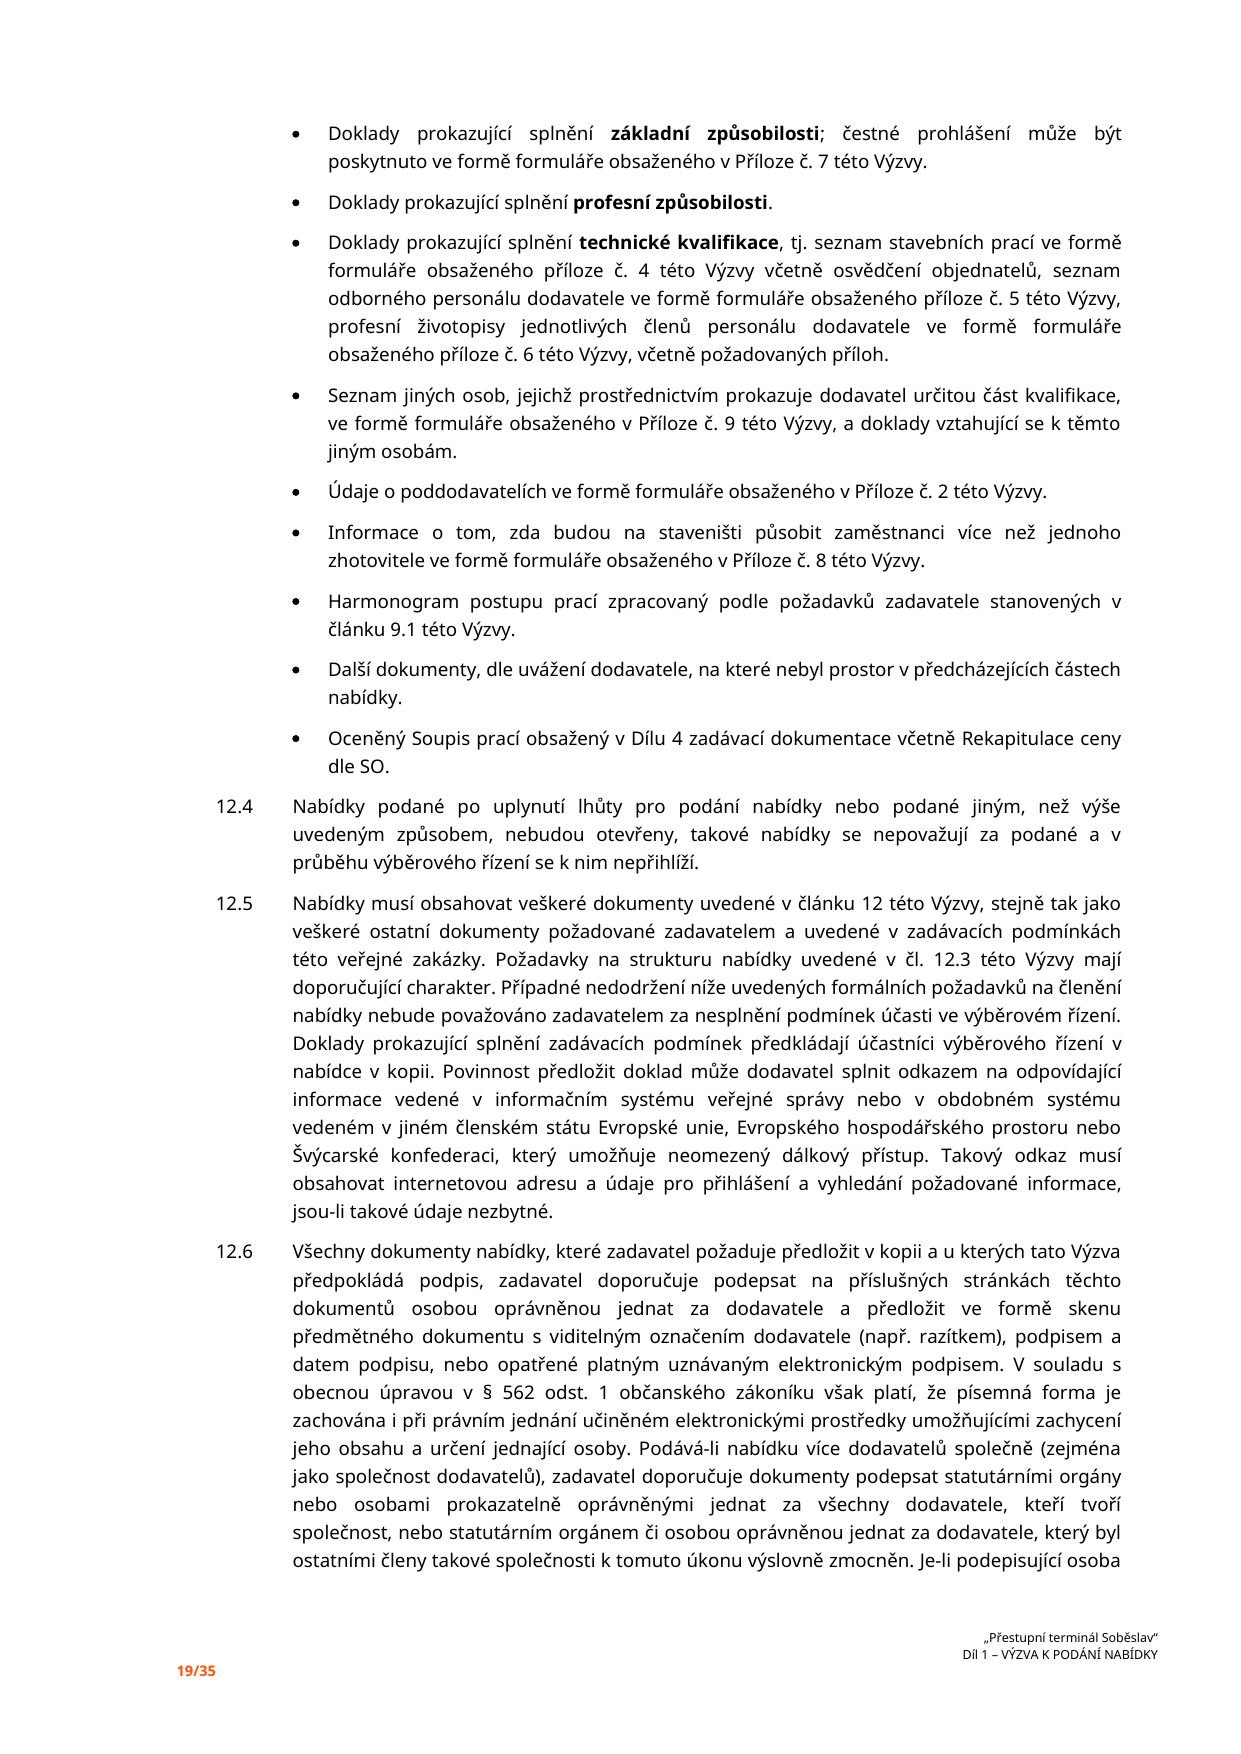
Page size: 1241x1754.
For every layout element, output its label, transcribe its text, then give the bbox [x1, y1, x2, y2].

text Informace o tom, zda budou na staveništi působit zaměstnanci více než jednoho zhotovitele ve formě formuláře obsaženého v Příloze č. 8 této Výzvy. [292, 519, 1122, 573]
text Doklady prokazující splnění profesní způsobilosti. [292, 189, 1122, 215]
text Seznam jiných osob, jejichž prostřednictvím prokazuje dodavatel určitou část kvalifikace, ve formě formuláře obsaženého v Příloze č. 9 této Výzvy, a doklady vztahující se k těmto jiným osobám. [292, 382, 1122, 464]
text Nabídky musí obsahovat veškeré dokumenty uvedené v článku 12 této Výzvy, stejně tak jako veškeré ostatní dokumenty požadované zadavatelem a uvedené v zadávacích podmínkách této veřejné zakázky. Požadavky na strukturu nabídky uvedené v čl. 12.3 této Výzvy mají doporučující charakter. Případné nedodržení níže uvedených formálních požadavků na členění nabídky nebude považováno zadavatelem za nesplnění podmínek účasti ve výběrovém řízení. Doklady prokazující splnění zadávacích podmínek předkládají účastníci výběrového řízení v nabídce v kopii. Povinnost předložit doklad může dodavatel splnit odkazem na odpovídající informace vedené v informačním systému veřejné správy nebo v obdobném systému vedeném v jiném členském státu Evropské unie, Evropského hospodářského prostoru nebo Švýcarské konfederaci, který umožňuje neomezený dálkový přístup. Takový odkaz musí obsahovat internetovou adresu a údaje pro přihlášení a vyhledání požadované informace, jsou-li takové údaje nezbytné. [216, 890, 1122, 1224]
text Nabídky podané po uplynutí lhůty pro podání nabídky nebo podané jiným, než výše uvedeným způsobem, nebudou otevřeny, takové nabídky se nepovažují za podané a v průběhu výběrového řízení se k nim nepřihlíží. [216, 793, 1122, 875]
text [216, 1239, 1122, 1573]
text Doklady prokazující splnění technické kvalifikace, tj. seznam stavebních prací ve formě formuláře obsaženého příloze č. 4 této Výzvy včetně osvědčení objednatelů, seznam odborného personálu dodavatele ve formě formuláře obsaženého příloze č. 5 této Výzvy, profesní životopisy jednotlivých členů personálu dodavatele ve formě formuláře obsaženého příloze č. 6 této Výzvy, včetně požadovaných příloh. [292, 230, 1122, 367]
text Oceněný Soupis prací obsažený v Dílu 4 zadávací dokumentace včetně Rekapitulace ceny dle SO. [292, 725, 1122, 778]
text Doklady prokazující splnění základní způsobilosti; čestné prohlášení může být poskytnuto ve formě formuláře obsaženého v Příloze č. 7 této Výzvy. [292, 121, 1122, 174]
text Další dokumenty, dle uvážení dodavatele, na které nebyl prostor v předcházejících částech nabídky. [292, 656, 1122, 710]
text Harmonogram postupu prací zpracovaný podle požadavků zadavatele stanovených v článku 9.1 této Výzvy. [292, 588, 1122, 641]
text Údaje o poddodavatelích ve formě formuláře obsaženého v Příloze č. 2 této Výzvy. [292, 479, 1122, 504]
